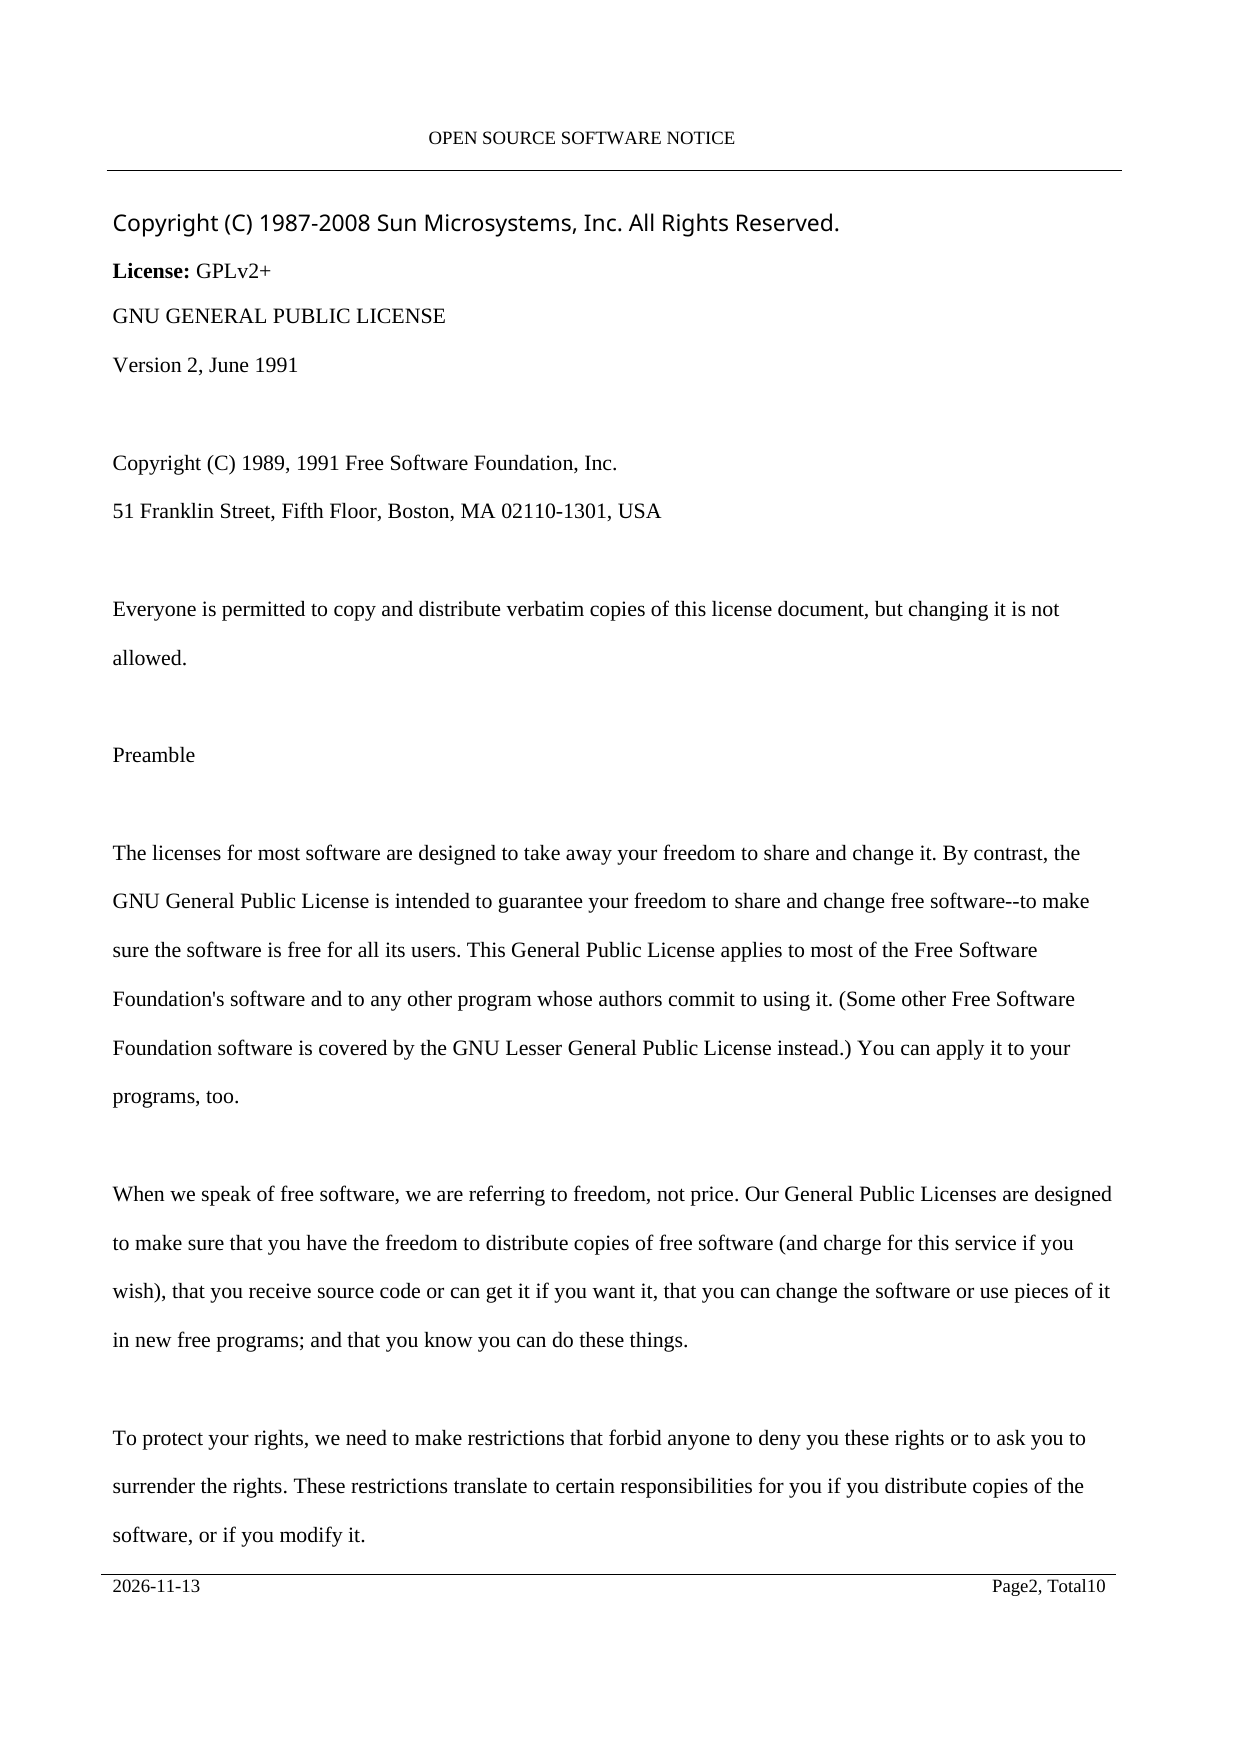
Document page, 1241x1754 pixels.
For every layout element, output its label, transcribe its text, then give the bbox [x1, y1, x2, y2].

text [112, 299, 1128, 1551]
text License: GPLv2+ [112, 254, 1128, 287]
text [112, 206, 1128, 239]
